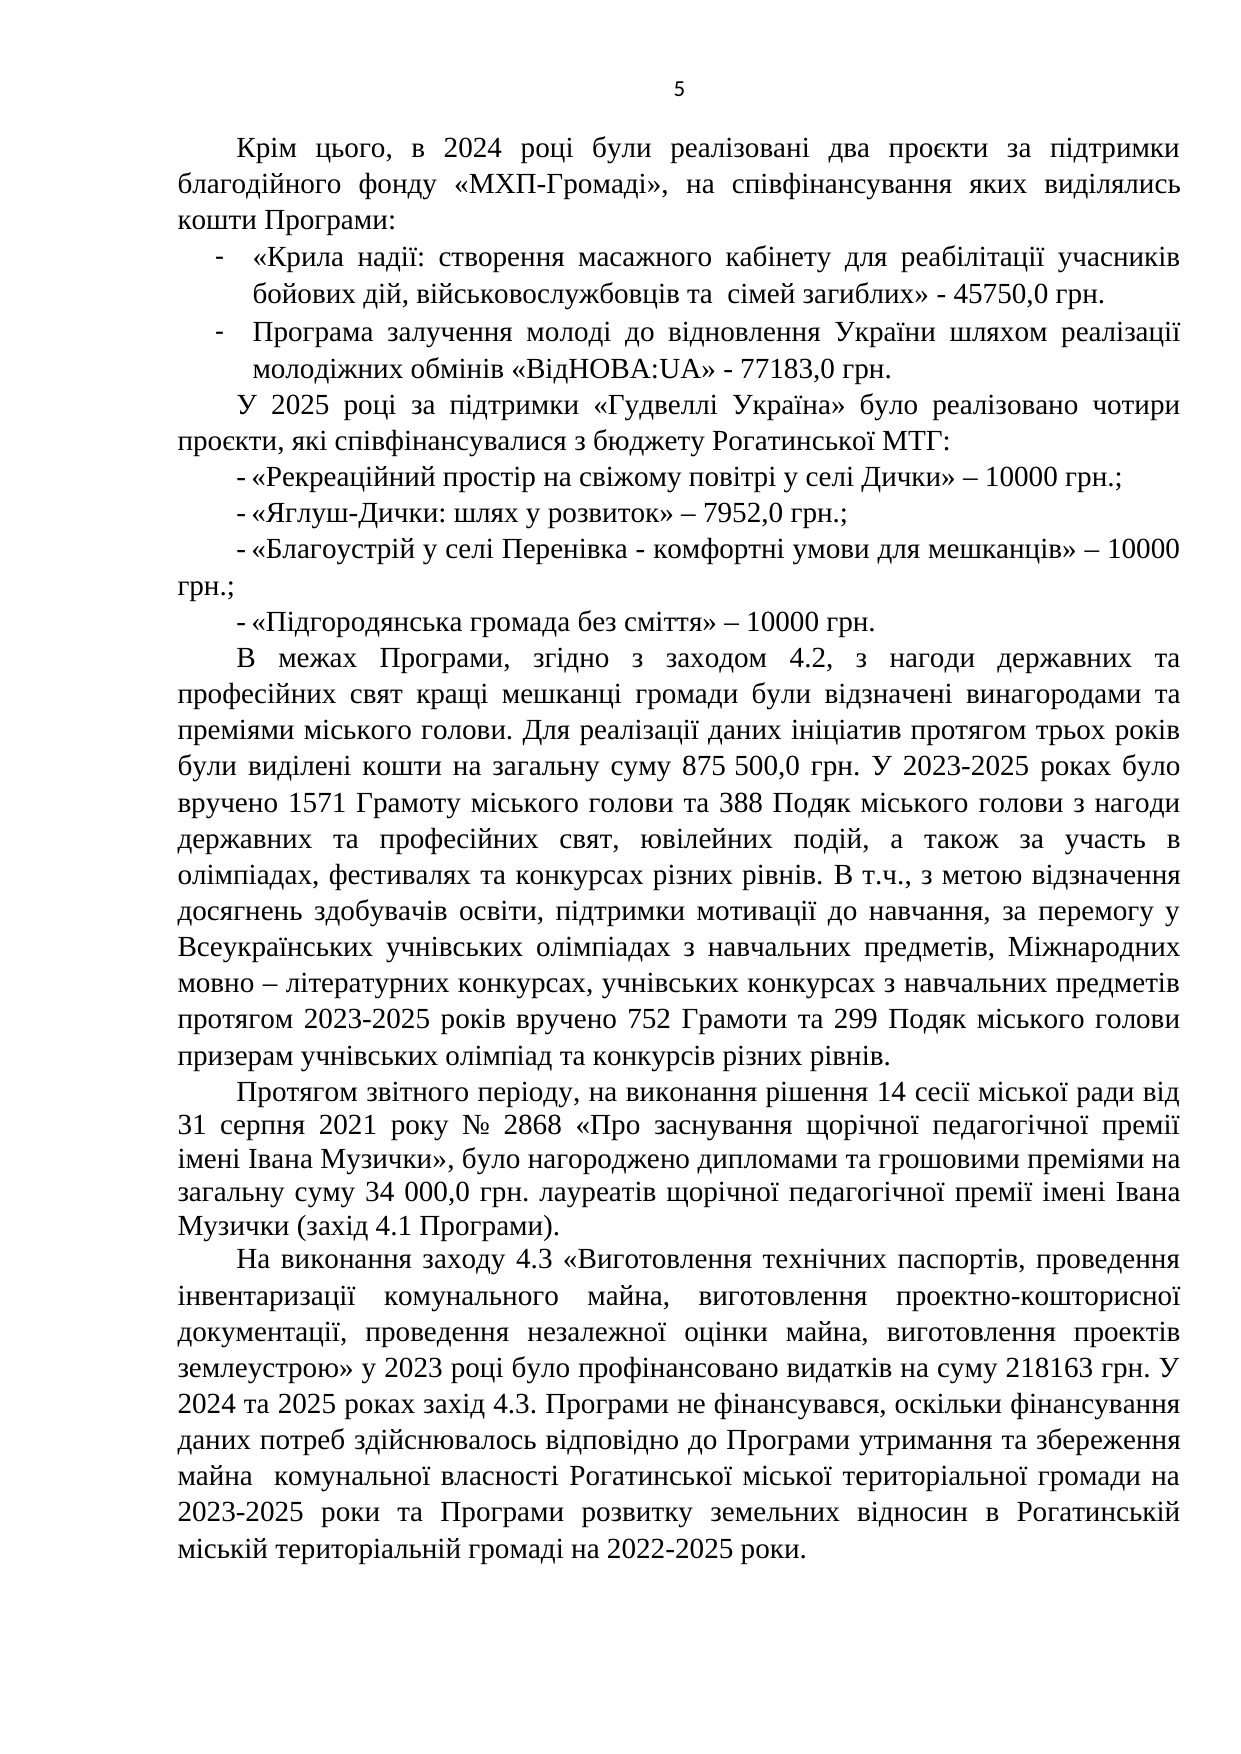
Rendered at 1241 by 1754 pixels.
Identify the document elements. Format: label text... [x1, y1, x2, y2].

list Програма залучення молоді до відновлення України шляхом реалізації молодіжних обмінів «ВідНОВА:UA» - 77183,0 грн. [215, 313, 1181, 384]
text - «Підгородянська громада без сміття» – 10000 грн. [177, 604, 1181, 637]
text - «Рекреаційний простір на свіжому повітрі у селі Дички» – 10000 грн.; [177, 459, 1181, 493]
list «Крила надії: створення масажного кабінету для реабілітації учасників бойових дій, військовослужбовців та сімей загиблих» - 45750,0 грн. [215, 238, 1181, 310]
text - «Благоустрій у селі Перенівка - комфортні умови для мешканців» – 10000 грн.; [177, 532, 1181, 601]
text Протягом звітного періоду, на виконання рішення 14 сесії міської ради від 31 серпня 2021 року № 2868 «Про заснування щорічної педагогічної премії імені Івана Музички», було нагороджено дипломами та грошовими преміями на загальну суму 34 000,0 грн. лауреатів щорічної педагогічної премії імені Івана Музички (захід 4.1 Програми). [177, 1074, 1181, 1242]
text В межах Програми, згідно з заходом 4.2, з нагоди державних та професійних свят кращі мешканці громади були відзначені винагородами та преміями міського голови. Для реалізації даних ініціатив протягом трьох років були виділені кошти на загальну суму 875 500,0 грн. У 2023-2025 роках було вручено 1571 Грамоту міського голови та 388 Подяк міського голови з нагоди державних та професійних свят, ювілейних подій, а також за участь в олімпіадах, фестивалях та конкурсах різних рівнів. В т.ч., з метою відзначення досягнень здобувачів освіти, підтримки мотивації до навчання, за перемогу у Всеукраїнських учнівських олімпіадах з навчальних предметів, Міжнародних мовно – літературних конкурсах, учнівських конкурсах з навчальних предметів протягом 2023-2025 років вручено 752 Грамоти та 299 Подяк міського голови призерам учнівських олімпіад та конкурсів різних рівнів. [177, 640, 1181, 1071]
text - «Яглуш-Дички: шлях у розвиток» – 7952,0 грн.; [177, 496, 1181, 529]
text На виконання заходу 4.3 «Виготовлення технічних паспортів, проведення інвентаризації комунального майна, виготовлення проектно-кошторисної документації, проведення незалежної оцінки майна, виготовлення проектів землеустрою» у 2023 році було профінансовано видатків на суму 218163 грн. У 2024 та 2025 роках захід 4.3. Програми не фінансувався, оскільки фінансування даних потреб здійснювалось відповідно до Програми утримання та збереження майна комунальної власності Рогатинської міської територіальної громади на 2023-2025 роки та Програми розвитку земельних відносин в Рогатинській міській територіальній громаді на 2022-2025 роки. [177, 1242, 1181, 1564]
text Крім цього, в 2024 році були реалізовані два проєкти за підтримки благодійного фонду «МХП-Громаді», на співфінансування яких виділялись кошти Програми: [177, 130, 1181, 236]
text У 2025 році за підтримки «Гудвеллі Україна» було реалізовано чотири проєкти, які співфінансувалися з бюджету Рогатинської МТГ: [177, 387, 1181, 457]
